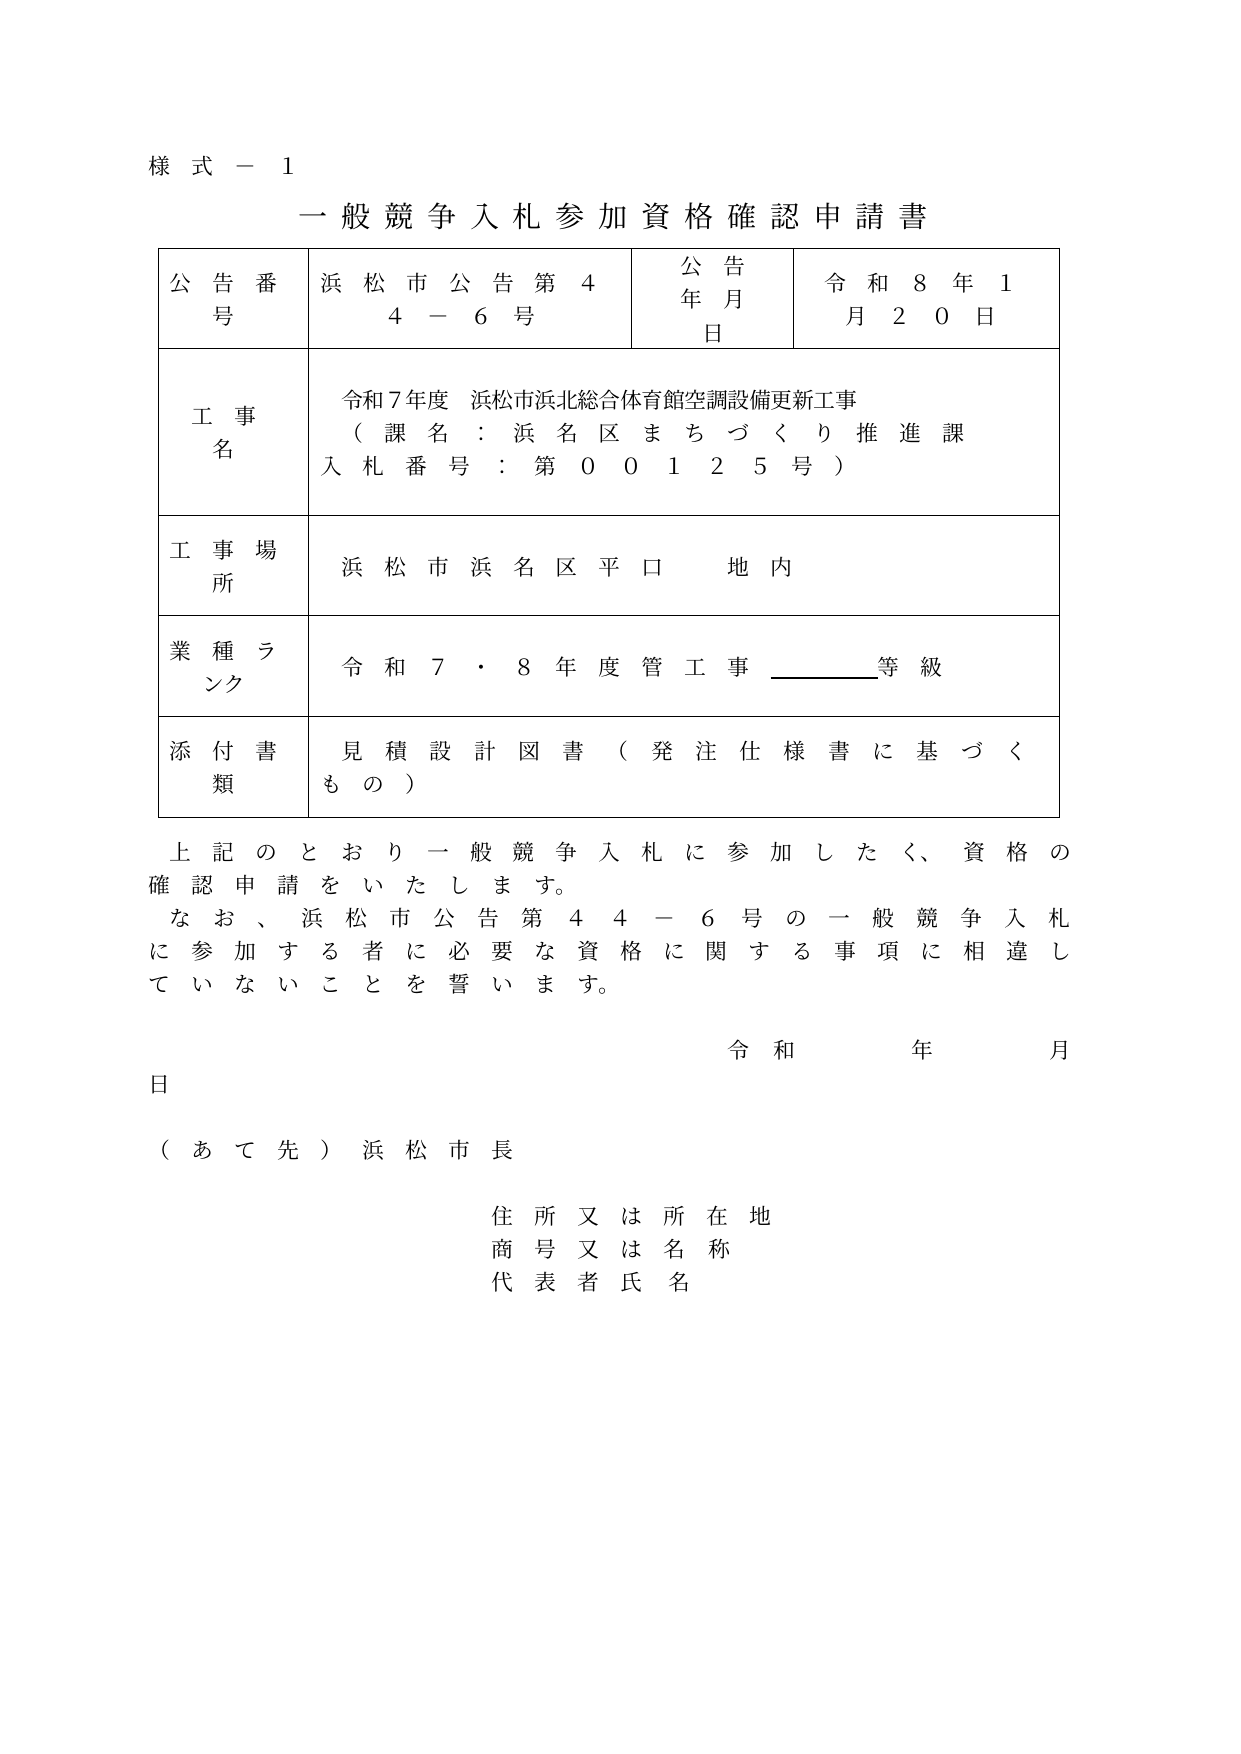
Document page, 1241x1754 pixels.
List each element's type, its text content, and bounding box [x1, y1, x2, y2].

table_cell 令和７年度 浜松市浜北総合体育館空調設備更新工事 （課名：浜名区まちづくり推進課 入札番号：第００１２５号） [309, 349, 1059, 515]
table_header 公告年月日 [632, 249, 793, 348]
text 一般競争入札参加資格確認申請書 [148, 181, 1092, 248]
table_cell 工事名 [159, 349, 308, 515]
text 代表者氏名 [148, 1265, 1092, 1298]
text 住所又は所在地 [148, 1198, 1092, 1232]
table_cell 令和７・８年度管工事 等級 [309, 616, 1059, 716]
table_header 公告番号 [159, 249, 308, 348]
table_cell 工事場所 [159, 516, 308, 615]
table_cell 業種ランク [159, 616, 308, 716]
table_cell 浜松市浜名区平口 地内 [309, 516, 1059, 615]
text なお、浜松市公告第４４－６号の一般競争入札に参加する者に必要な資格に関する事項に相違していないことを誓います。 [148, 900, 1092, 1000]
table_header 令和８年１月２０日 [794, 249, 1059, 348]
table_header 浜松市公告第４４－６号 [309, 249, 631, 348]
text 様式－１ [148, 148, 1092, 181]
text 商号又は名称 [148, 1232, 1092, 1265]
text 上記のとおり一般競争入札に参加したく、資格の確認申請をいたします。 [148, 834, 1092, 900]
table_cell 見積設計図書（発注仕様書に基づくもの） [309, 717, 1059, 817]
text 令和 年 月 日 [148, 1033, 1092, 1099]
table_cell 添付書類 [159, 717, 308, 817]
text （あて先）浜松市長 [148, 1132, 1092, 1165]
